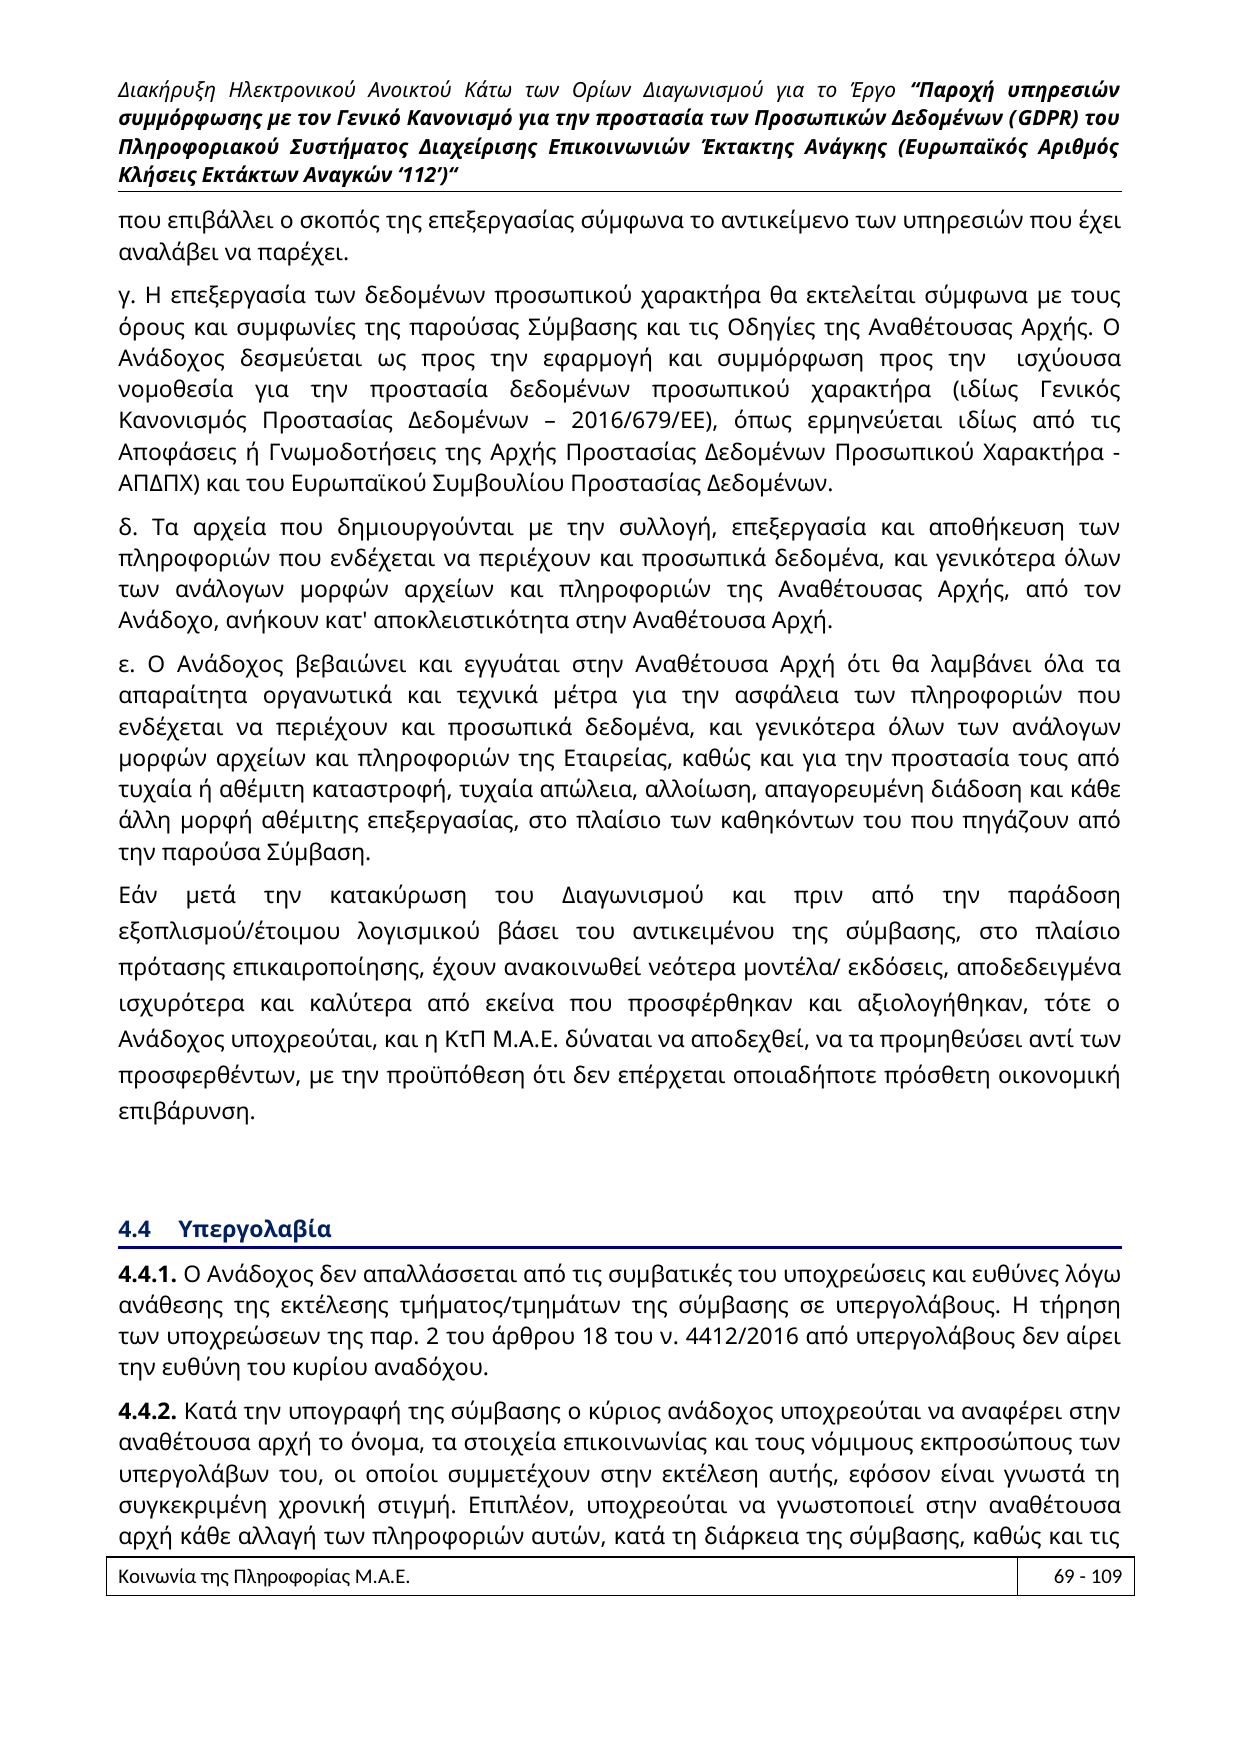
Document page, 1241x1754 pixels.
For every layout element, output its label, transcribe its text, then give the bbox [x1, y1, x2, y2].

text δ. Τα αρχεία που δημιουργούνται με την συλλογή, επεξεργασία και αποθήκευση των πληροφοριών που ενδέχεται να περιέχουν και προσωπικά δεδομένα, και γενικότερα όλων των ανάλογων μορφών αρχείων και πληροφοριών της Αναθέτουσας Αρχής, από τον Ανάδοχο, ανήκουν κατ' αποκλειστικότητα στην Αναθέτουσα Αρχή. [118, 511, 1122, 636]
subtitle Υπεργολαβία [118, 1213, 1122, 1246]
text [118, 204, 1122, 267]
text Εάν μετά την κατακύρωση του Διαγωνισμού και πριν από την παράδοση εξοπλισμού/έτοιμου λογισμικού βάσει του αντικειμένου της σύμβασης, στο πλαίσιο πρότασης επικαιροποίησης, έχουν ανακοινωθεί νεότερα μοντέλα/ εκδόσεις, αποδεδειγμένα ισχυρότερα και καλύτερα από εκείνα που προσφέρθηκαν και αξιολογήθηκαν, τότε ο Ανάδοχος υποχρεούται, και η ΚτΠ Μ.Α.Ε. δύναται να αποδεχθεί, να τα προμηθεύσει αντί των προσφερθέντων, με την προϋπόθεση ότι δεν επέρχεται οποιαδήποτε πρόσθετη οικονομική επιβάρυνση. [118, 879, 1122, 1126]
text ε. Ο Ανάδοχος βεβαιώνει και εγγυάται στην Αναθέτουσα Αρχή ότι θα λαμβάνει όλα τα απαραίτητα οργανωτικά και τεχνικά μέτρα για την ασφάλεια των πληροφοριών που ενδέχεται να περιέχουν και προσωπικά δεδομένα, και γενικότερα όλων των ανάλογων μορφών αρχείων και πληροφοριών της Εταιρείας, καθώς και για την προστασία τους από τυχαία ή αθέμιτη καταστροφή, τυχαία απώλεια, αλλοίωση, απαγορευμένη διάδοση και κάθε άλλη μορφή αθέμιτης επεξεργασίας, στο πλαίσιο των καθηκόντων του που πηγάζουν από την παρούσα Σύμβαση. [118, 648, 1122, 867]
text 4.4.1. Ο Ανάδοχος δεν απαλλάσσεται από τις συμβατικές του υποχρεώσεις και ευθύνες λόγω ανάθεσης της εκτέλεσης τμήματος/τμημάτων της σύμβασης σε υπεργολάβους. Η τήρηση των υποχρεώσεων της παρ. 2 του άρθρου 18 του ν. 4412/2016 από υπεργολάβους δεν αίρει την ευθύνη του κυρίου αναδόχου. [118, 1257, 1122, 1382]
text γ. Η επεξεργασία των δεδομένων προσωπικού χαρακτήρα θα εκτελείται σύμφωνα με τους όρους και συμφωνίες της παρούσας Σύμβασης και τις Οδηγίες της Αναθέτουσας Αρχής. Ο Ανάδοχος δεσμεύεται ως προς την εφαρμογή και συμμόρφωση προς την ισχύουσα νομοθεσία για την προστασία δεδομένων προσωπικού χαρακτήρα (ιδίως Γενικός Κανονισμός Προστασίας Δεδομένων – 2016/679/ΕΕ), όπως ερμηνεύεται ιδίως από τις Αποφάσεις ή Γνωμοδοτήσεις της Αρχής Προστασίας Δεδομένων Προσωπικού Χαρακτήρα - ΑΠΔΠΧ) και του Ευρωπαϊκού Συμβουλίου Προστασίας Δεδομένων. [118, 279, 1122, 498]
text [118, 1395, 1122, 1551]
